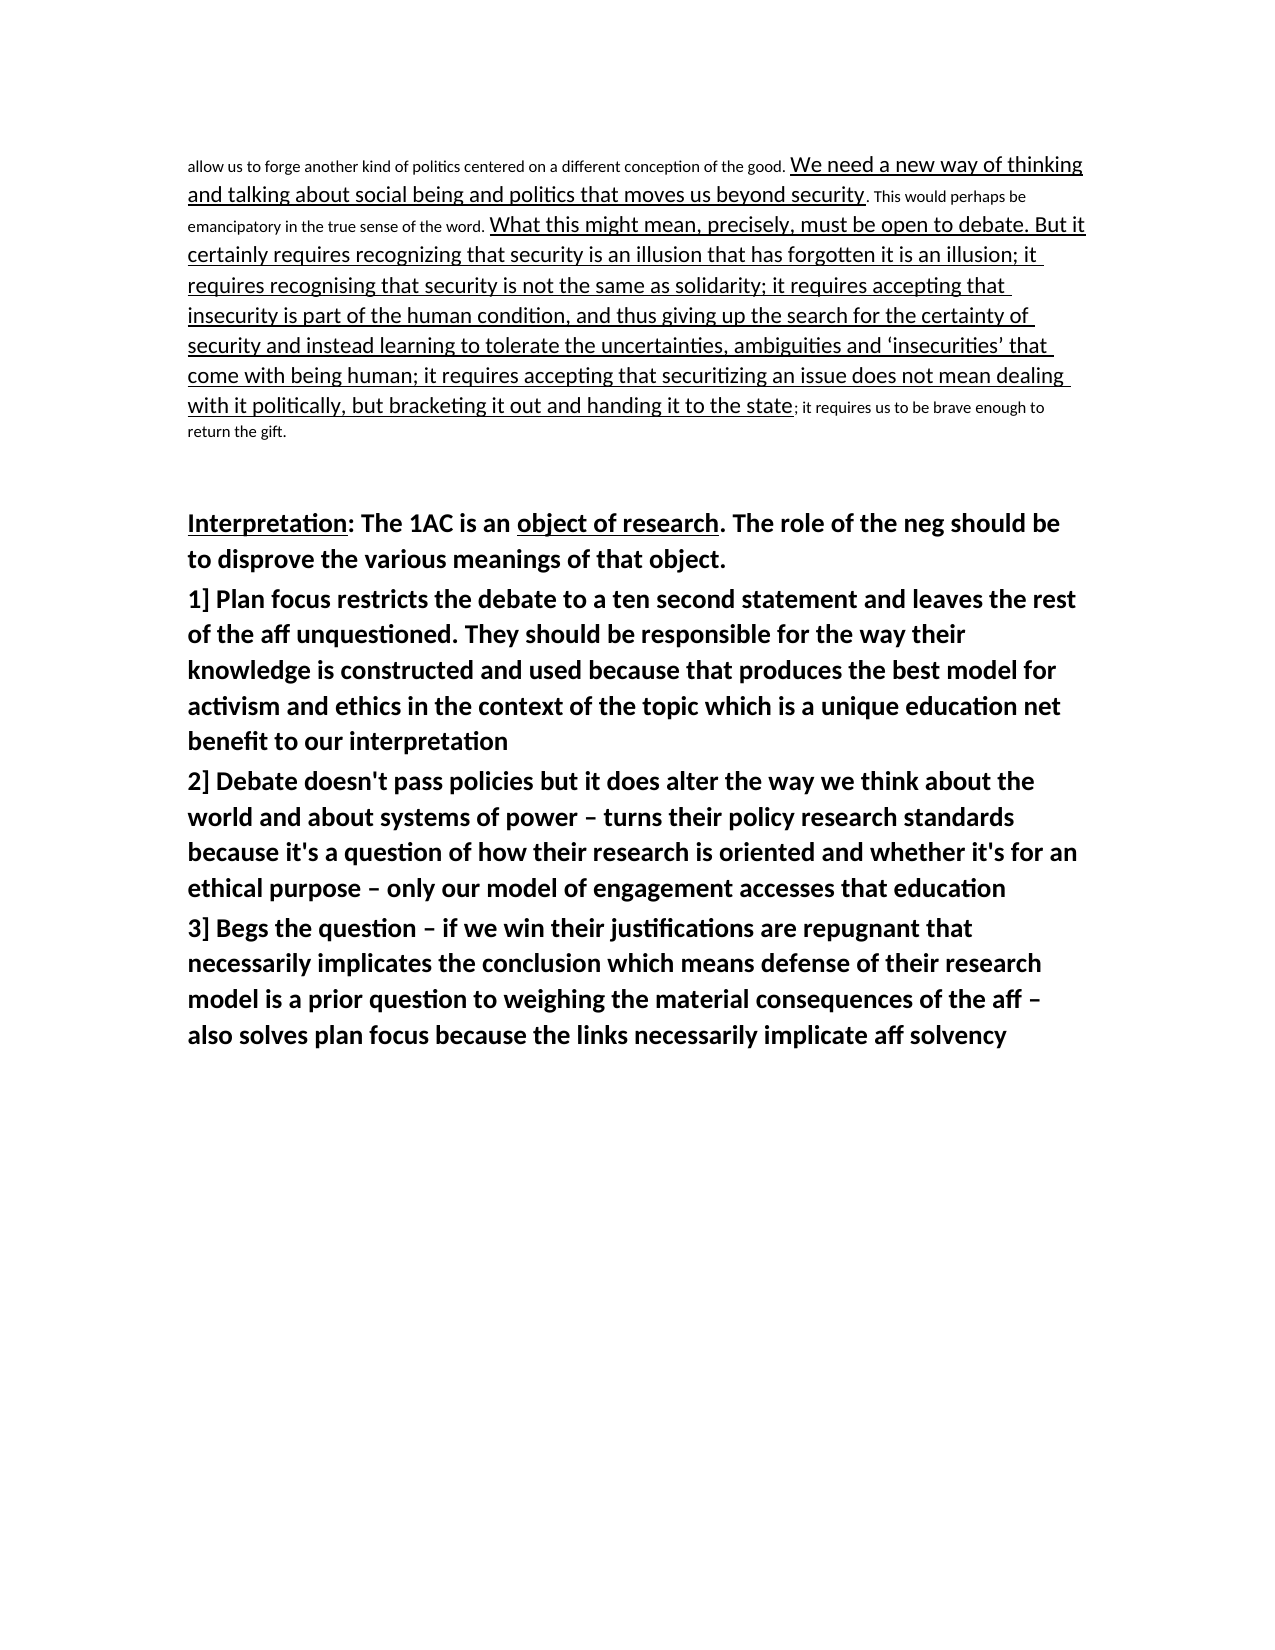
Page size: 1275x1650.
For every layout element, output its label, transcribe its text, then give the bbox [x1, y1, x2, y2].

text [187, 150, 1087, 442]
text 2] Debate doesn't pass policies but it does alter the way we think about the world and about systems of power – turns their policy research standards because it's a question of how their research is oriented and whether it's for an ethical purpose – only our model of engagement accesses that education [187, 764, 1087, 904]
text 1] Plan focus restricts the debate to a ten second statement and leaves the rest of the aff unquestioned. They should be responsible for the way their knowledge is constructed and used because that produces the best model for activism and ethics in the context of the topic which is a unique education net benefit to our interpretation [187, 582, 1087, 758]
text 3] Begs the question – if we win their justifications are repugnant that necessarily implicates the conclusion which means defense of their research model is a prior question to weighing the material consequences of the aff – also solves plan focus because the links necessarily implicate aff solvency [187, 911, 1087, 1051]
text Interpretation: The 1AC is an object of research. The role of the neg should be to disprove the various meanings of that object. [187, 507, 1087, 575]
